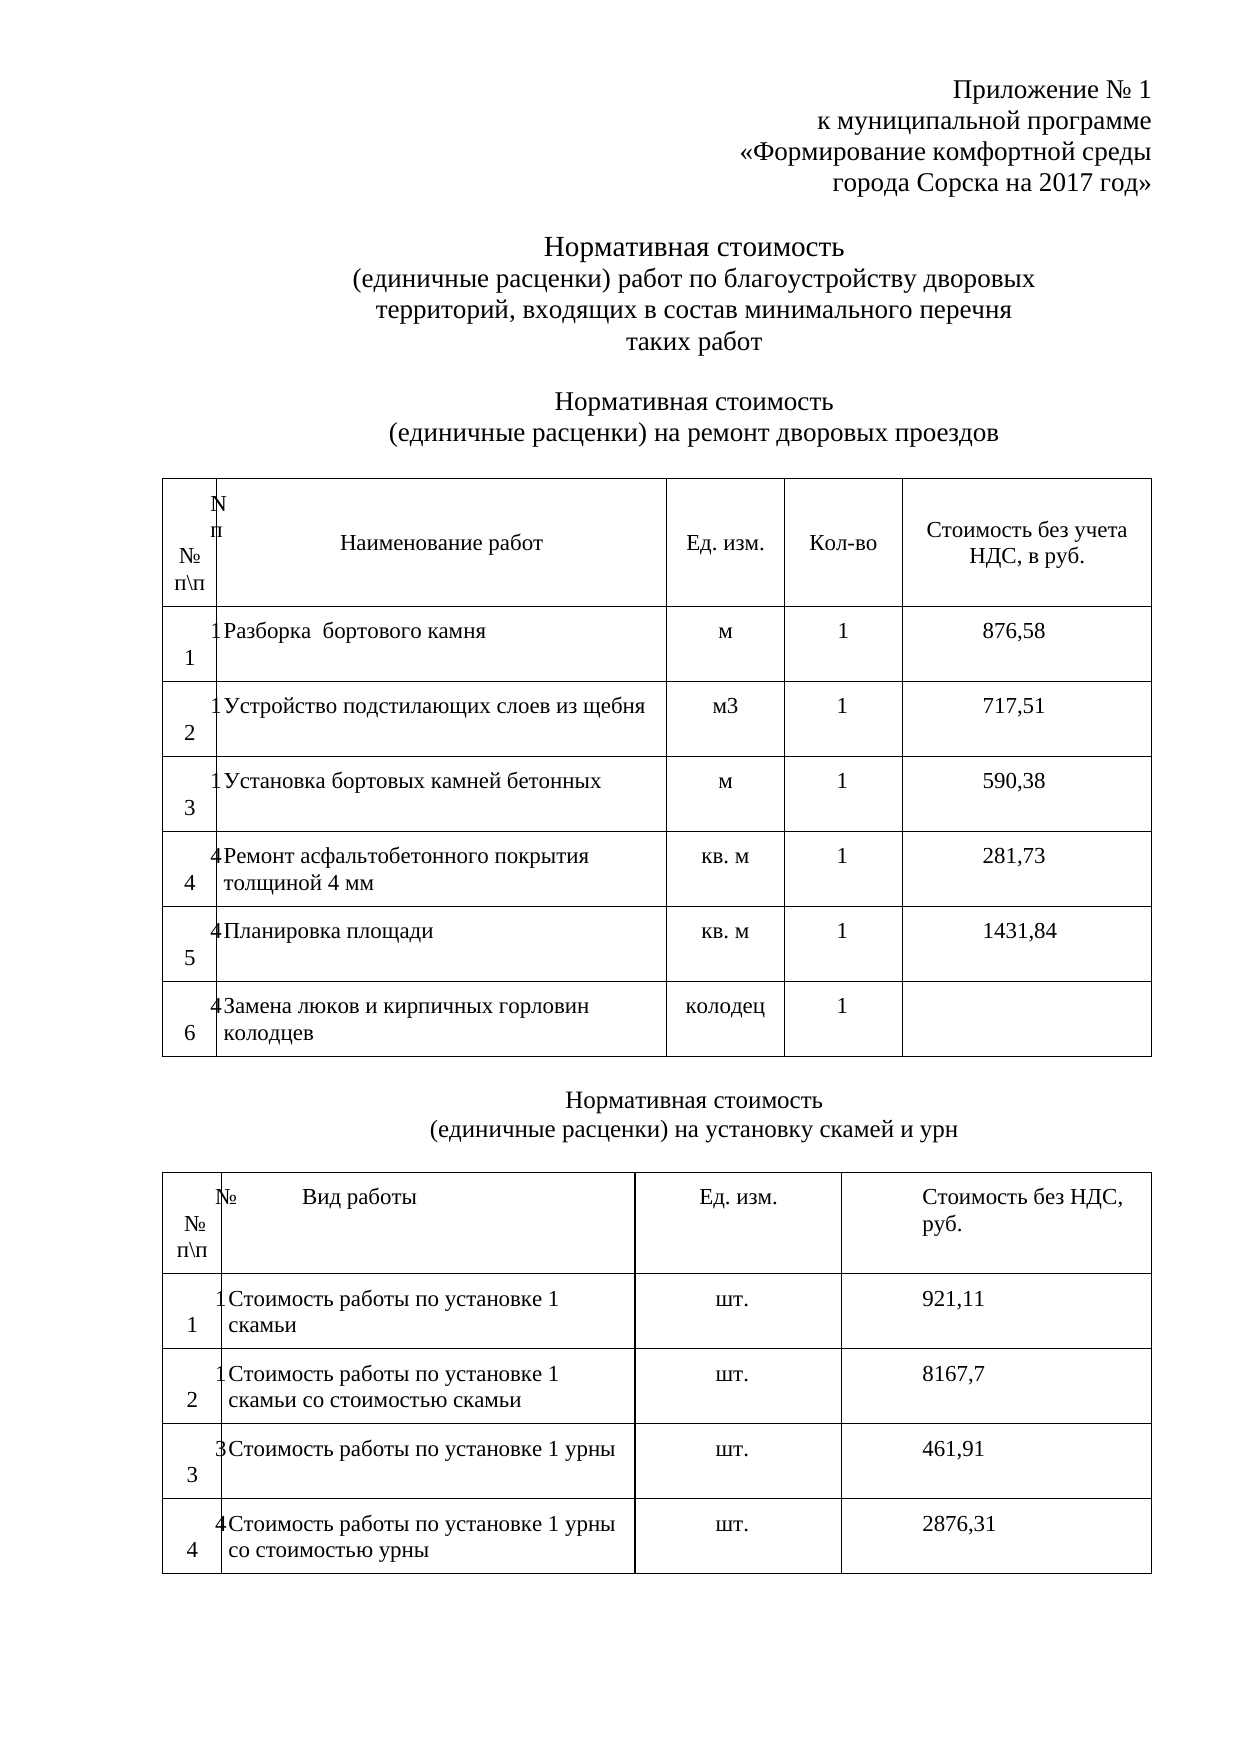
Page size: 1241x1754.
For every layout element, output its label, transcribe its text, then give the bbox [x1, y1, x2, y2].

table_cell шт. [636, 1499, 841, 1573]
table_header Стоимость без учета НДС, в руб. [903, 479, 1151, 606]
table_cell 1431,84 [903, 907, 1151, 981]
text Нормативная стоимость [162, 384, 1152, 416]
table_cell 461,91 [842, 1424, 1151, 1498]
table_cell 12 [163, 1349, 221, 1423]
table_cell 44 [163, 832, 216, 906]
table_header Вид работы [222, 1173, 634, 1273]
table_header Ед. изм. [667, 479, 784, 606]
table_cell Стоимость работы по установке 1 урны со стоимостью урны [222, 1499, 634, 1573]
table_cell 1 [785, 982, 902, 1056]
table_cell м [667, 607, 784, 681]
table_cell кв. м [667, 832, 784, 906]
text Нормативная стоимость [162, 229, 1152, 262]
table_cell 1 [785, 607, 902, 681]
table_cell Планировка площади [217, 907, 666, 981]
text таких работ [162, 325, 1152, 356]
table_cell Ремонт асфальтобетонного покрытия толщиной 4 мм [217, 832, 666, 906]
text к муниципальной программе [162, 104, 1152, 135]
table_cell Разборка бортового камня [217, 607, 666, 681]
text территорий, входящих в состав минимального перечня [162, 293, 1152, 325]
text (единичные расценки) на установку скамей и урн [162, 1114, 1152, 1143]
table_header Наименование работ [217, 479, 666, 606]
table_cell 1 [785, 682, 902, 756]
text города Сорска на 2017 год» [162, 167, 1152, 198]
table_cell Стоимость работы по установке 1 урны [222, 1424, 634, 1498]
table_cell 1 [785, 832, 902, 906]
table_cell 281,73 [903, 832, 1151, 906]
text (единичные расценки) на ремонт дворовых проездов [162, 416, 1152, 447]
table_cell кв. м [667, 907, 784, 981]
table_cell Стоимость работы по установке 1 скамьи [222, 1274, 634, 1348]
table_cell 12 [163, 682, 216, 756]
table_cell шт. [636, 1349, 841, 1423]
table_cell м [667, 757, 784, 831]
text Нормативная стоимость [162, 1086, 1152, 1114]
table_header N п№ п\п [163, 479, 216, 606]
table_cell 45 [163, 907, 216, 981]
table_cell 1 [785, 907, 902, 981]
text Приложение № 1 [162, 73, 1152, 104]
text «Формирование комфортной среды [162, 135, 1152, 167]
table_cell Устройство подстилающих слоев из щебня [217, 682, 666, 756]
table_cell 33 [163, 1424, 221, 1498]
table_cell 876,58 [903, 607, 1151, 681]
table_cell 11 [163, 607, 216, 681]
text (единичные расценки) работ по благоустройству дворовых [162, 262, 1152, 293]
table_cell Стоимость работы по установке 1 скамьи со стоимостью скамьи [222, 1349, 634, 1423]
table_cell 921,11 [842, 1274, 1151, 1348]
table_cell 44 [163, 1499, 221, 1573]
table_cell 590,38 [903, 757, 1151, 831]
table_header Кол-во [785, 479, 902, 606]
table_cell 717,51 [903, 682, 1151, 756]
table_cell Установка бортовых камней бетонных [217, 757, 666, 831]
table_cell 1 [785, 757, 902, 831]
table_cell шт. [636, 1424, 841, 1498]
table_header Стоимость без НДС, руб. [842, 1173, 1151, 1273]
table_cell шт. [636, 1274, 841, 1348]
table_cell 2876,31 [842, 1499, 1151, 1573]
table_cell 46 [163, 982, 216, 1056]
table_cell м3 [667, 682, 784, 756]
table_cell Замена люков и кирпичных горловин колодцев [217, 982, 666, 1056]
table_cell колодец [667, 982, 784, 1056]
table_cell [903, 982, 1151, 1056]
table_header № № п\п [163, 1173, 221, 1273]
table_cell 8167,7 [842, 1349, 1151, 1423]
table_cell 13 [163, 757, 216, 831]
table_cell 11 [163, 1274, 221, 1348]
table_header Ед. изм. [636, 1173, 841, 1273]
